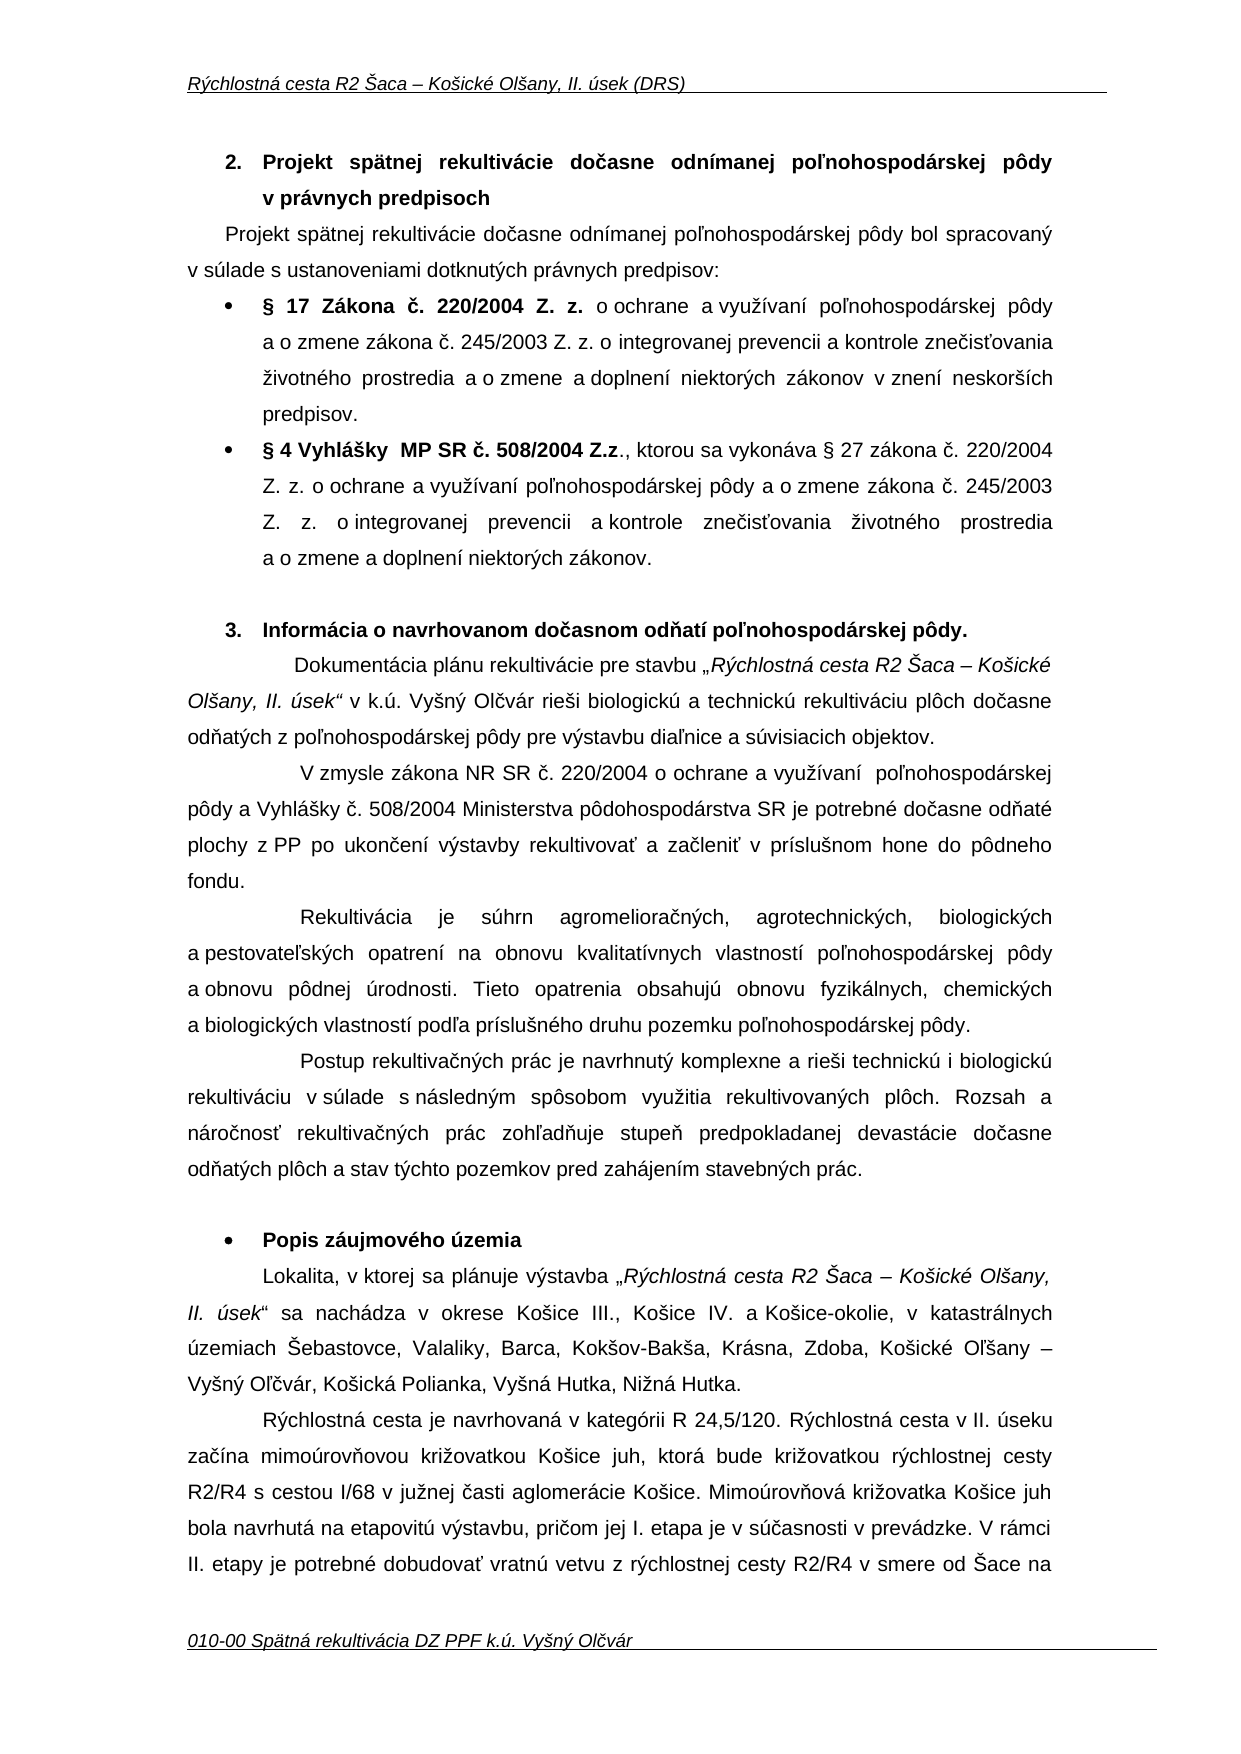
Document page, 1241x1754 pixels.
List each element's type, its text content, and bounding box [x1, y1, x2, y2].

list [187, 1408, 1053, 1576]
text Dokumentácia plánu rekultivácie pre stavbu „Rýchlostná cesta R2 Šaca – Košické Olšany, II. úsek“ v k.ú. Vyšný Olčvár rieši biologickú a technickú rekultiváciu plôch dočasne odňatých z poľnohospodárskej pôdy pre výstavbu diaľnice a súvisiacich objektov. [187, 653, 1053, 749]
text Rekultivácia je súhrn agromelioračných, agrotechnických, biologických a pestovateľských opatrení na obnovu kvalitatívnych vlastností poľnohospodárskej pôdy a obnovu pôdnej úrodnosti. Tieto opatrenia obsahujú obnovu fyzikálnych, chemických a biologických vlastností podľa príslušného druhu pozemku poľnohospodárskej pôdy. [187, 905, 1053, 1037]
text Projekt spätnej rekultivácie dočasne odnímanej poľnohospodárskej pôdy bol spracovaný v súlade s ustanoveniami dotknutých právnych predpisov: [187, 222, 1053, 282]
text Postup rekultivačných prác je navrhnutý komplexne a rieši technickú i biologickú rekultiváciu v súlade s následným spôsobom využitia rekultivovaných plôch. Rozsah a náročnosť rekultivačných prác zohľadňuje stupeň predpokladanej devastácie dočasne odňatých plôch a stav týchto pozemkov pred zahájením stavebných prác. [187, 1049, 1053, 1180]
list § 4 Vyhlášky MP SR č. 508/2004 Z.z., ktorou sa vykonáva § 27 zákona č. 220/2004 Z. z. o ochrane a využívaní poľnohospodárskej pôdy a o zmene zákona č. 245/2003 Z. z. o integrovanej prevencii a kontrole znečisťovania životného prostredia a o zmene a doplnení niektorých zákonov. [225, 438, 1053, 569]
list Projekt spätnej rekultivácie dočasne odnímanej poľnohospodárskej pôdy v právnych predpisoch [225, 150, 1053, 210]
list § 17 Zákona č. 220/2004 Z. z. o ochrane a využívaní poľnohospodárskej pôdy a o zmene zákona č. 245/2003 Z. z. o integrovanej prevencii a kontrole znečisťovania životného prostredia a o zmene a doplnení niektorých zákonov v znení neskorších predpisov. [225, 294, 1053, 426]
list Informácia o navrhovanom dočasnom odňatí poľnohospodárskej pôdy. [225, 617, 1053, 641]
list Popis záujmového územia [225, 1228, 1053, 1252]
text V zmysle zákona NR SR č. 220/2004 o ochrane a využívaní poľnohospodárskej pôdy a Vyhlášky č. 508/2004 Ministerstva pôdohospodárstva SR je potrebné dočasne odňaté plochy z PP po ukončení výstavby rekultivovať a začleniť v príslušnom hone do pôdneho fondu. [187, 761, 1053, 893]
text Lokalita, v ktorej sa plánuje výstavba „Rýchlostná cesta R2 Šaca – Košické Olšany, II. úsek“ sa nachádza v okrese Košice III., Košice IV. a Košice-okolie, v katastrálnych územiach Šebastovce, Valaliky, Barca, Kokšov-Bakša, Krásna, Zdoba, Košické Oľšany – Vyšný Oľčvár, Košická Polianka, Vyšná Hutka, Nižná Hutka. [187, 1264, 1053, 1396]
